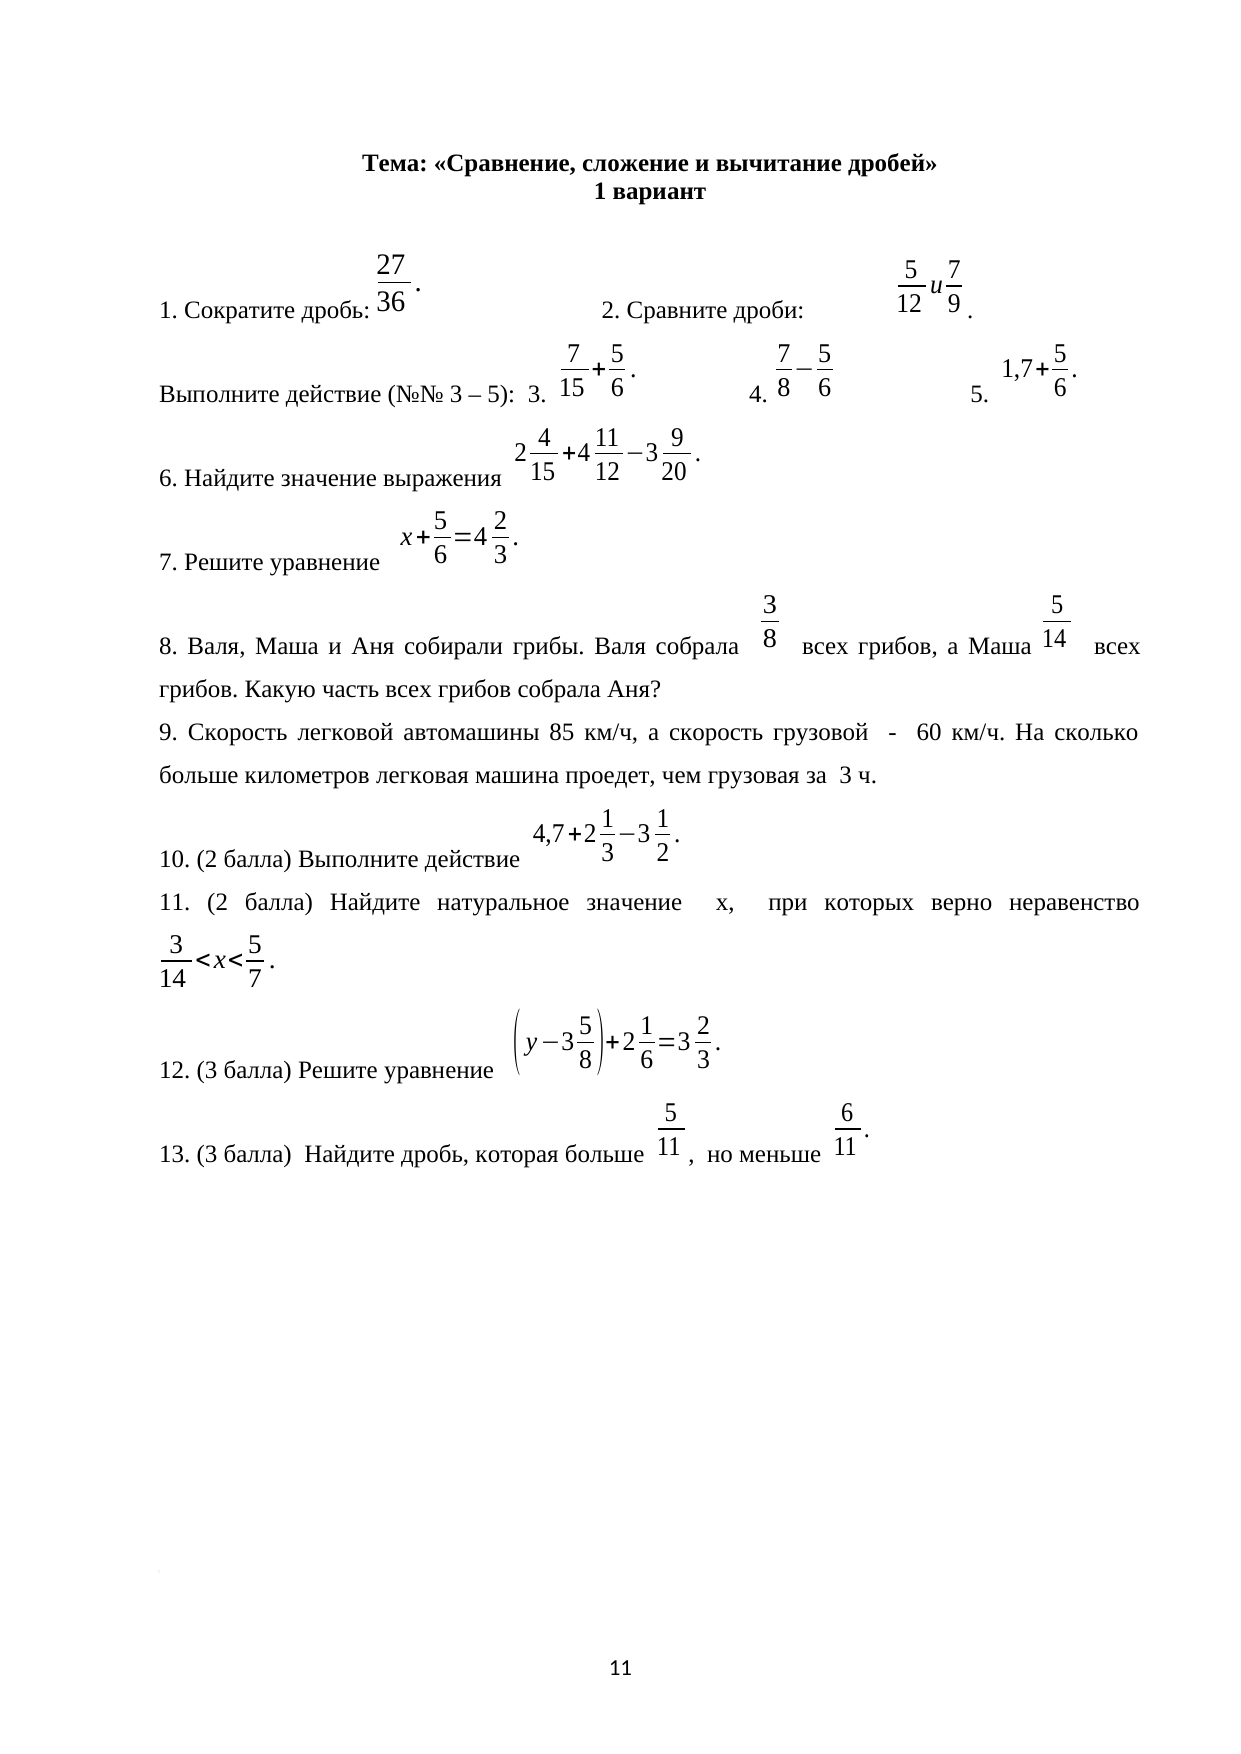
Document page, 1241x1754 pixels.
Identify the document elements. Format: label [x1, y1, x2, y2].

table_cell [148, 148, 1152, 1606]
